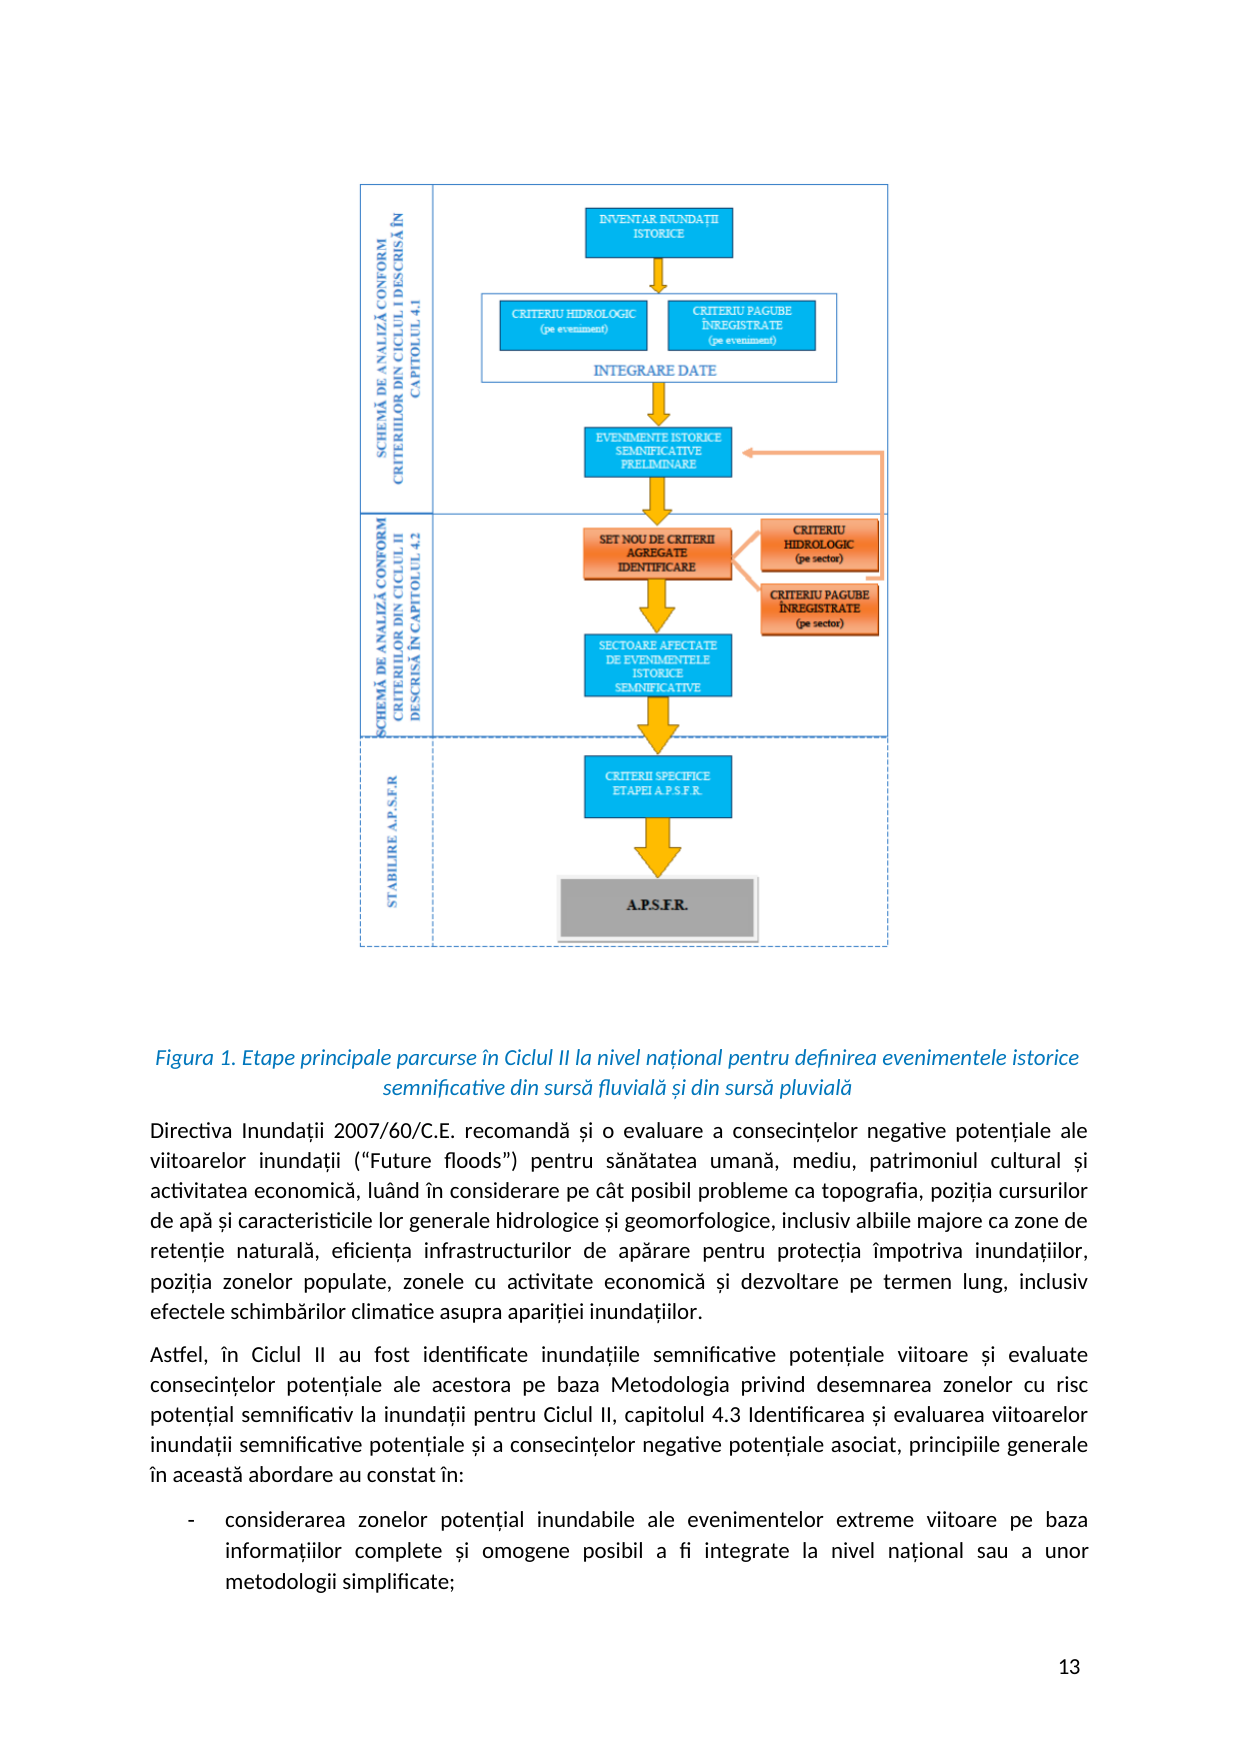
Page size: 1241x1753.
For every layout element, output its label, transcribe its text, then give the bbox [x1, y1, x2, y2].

text Figura 1. Etape principale parcurse în Ciclul II la nivel național pentru definirea evenimentele istorice semnificative din sursă fluvială și din sursă pluvială [150, 1043, 1088, 1101]
text Astfel, în Ciclul II au fost identificate inundațiile semnificative potențiale viitoare și evaluate consecințelor potențiale ale acestora pe baza Metodologia privind desemnarea zonelor cu risc potențial semnificativ la inundații pentru Ciclul II, capitolul 4.3 Identificarea și evaluarea viitoarelor inundații semnificative potențiale și a consecințelor negative potențiale asociat, principiile generale în această abordare au constat în: [150, 1340, 1090, 1488]
text Directiva Inundații 2007/60/C.E. recomandă și o evaluare a consecințelor negative potențiale ale viitoarelor inundații (“Future floods”) pentru sănătatea umană, mediu, patrimoniul cultural și activitatea economică, luând în considerare pe cât posibil probleme ca topografia, poziția cursurilor de apă și caracteristicile lor generale hidrologice și geomorfologice, inclusiv albiile majore ca zone de retenție naturală, eficiența infrastructurilor de apărare pentru protecția împotriva inundațiilor, poziția zonelor populate, zonele cu activitate economică și dezvoltare pe termen lung, inclusiv efectele schimbărilor climatice asupra apariției inundațiilor. [150, 1116, 1090, 1325]
list considerarea zonelor potențial inundabile ale evenimentelor extreme viitoare pe baza informațiilor complete și omogene posibil a fi integrate la nivel național sau a unor metodologii simplificate; [187, 1503, 1090, 1595]
